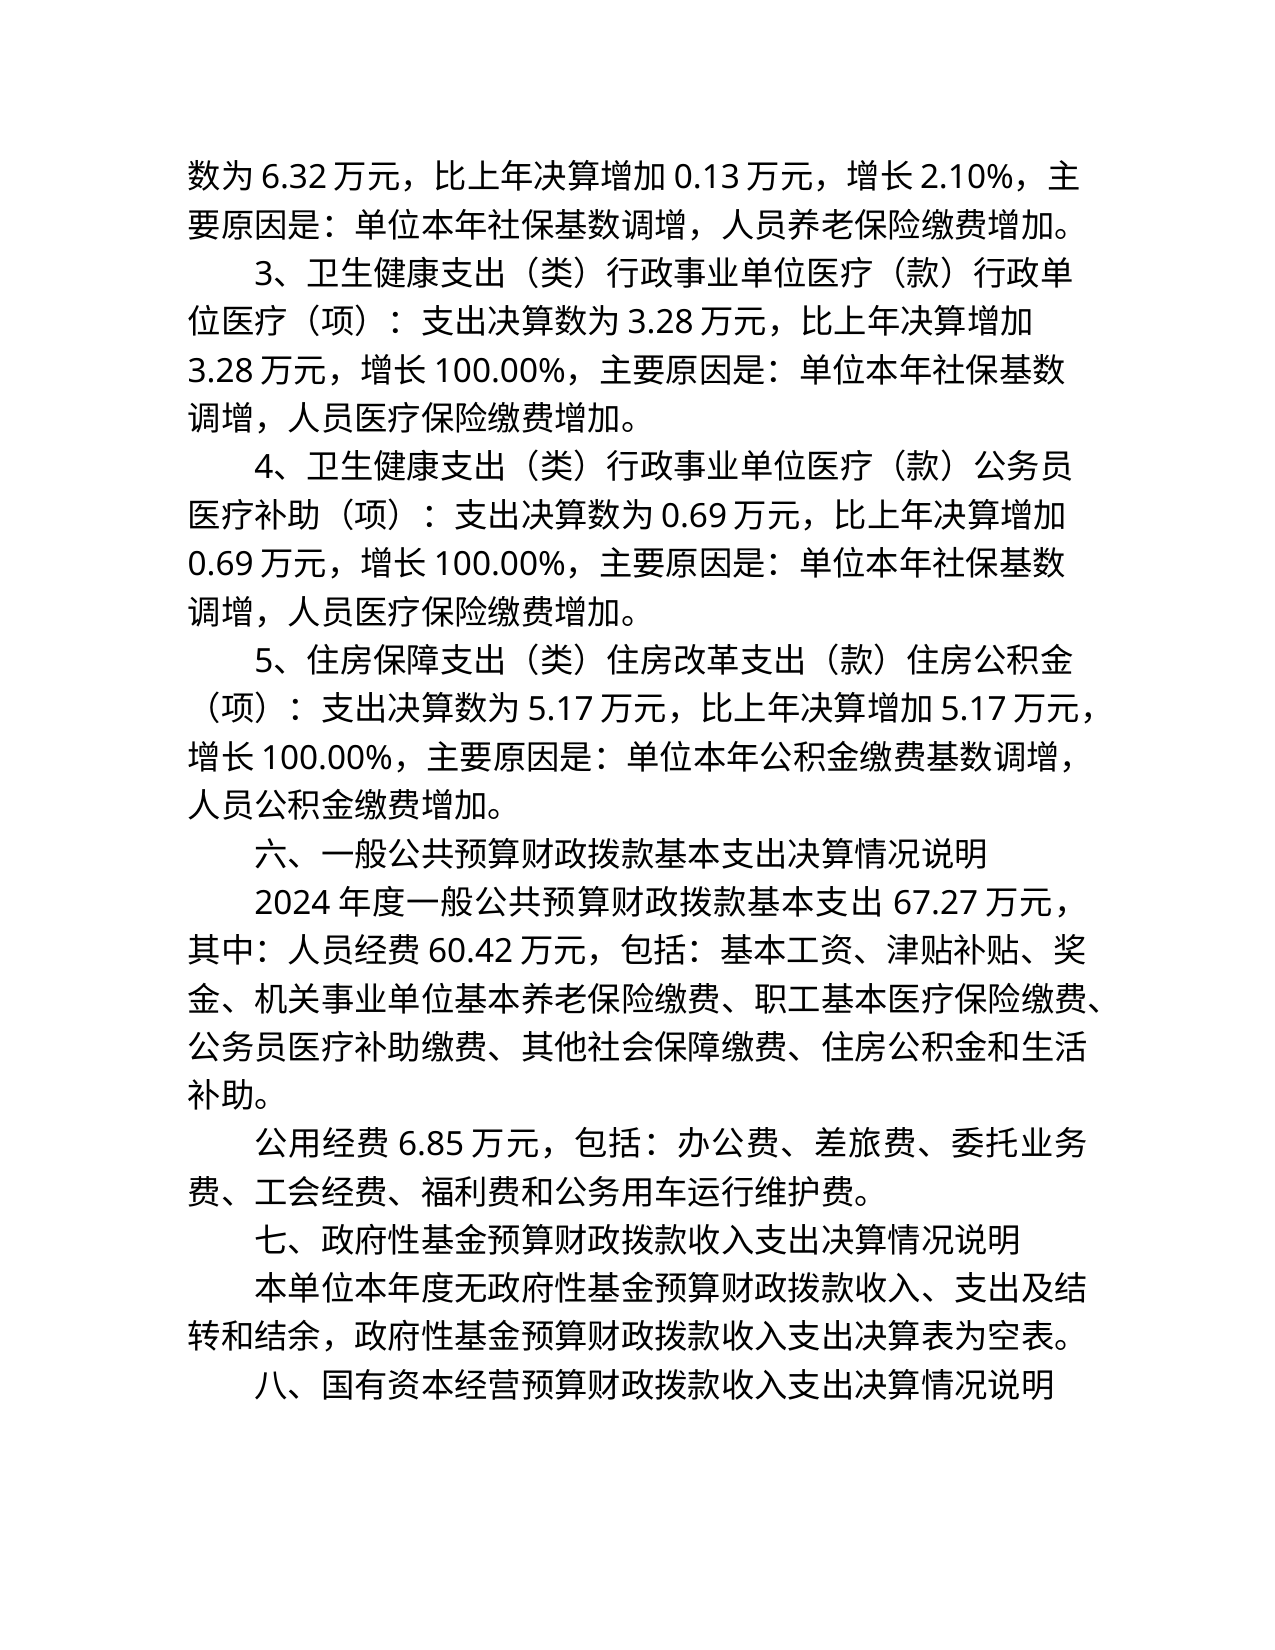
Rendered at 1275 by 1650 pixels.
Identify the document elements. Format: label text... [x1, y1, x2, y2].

text 3、卫生健康支出（类）行政事业单位医疗（款）行政单位医疗（项）：支出决算数为3.28万元，比上年决算增加3.28万元，增长100.00%，主要原因是：单位本年社保基数调增，人员医疗保险缴费增加。 [187, 247, 1087, 440]
text 4、卫生健康支出（类）行政事业单位医疗（款）公务员医疗补助（项）：支出决算数为0.69万元，比上年决算增加0.69万元，增长100.00%，主要原因是：单位本年社保基数调增，人员医疗保险缴费增加。 [187, 440, 1087, 634]
text 2024年度一般公共预算财政拨款基本支出67.27万元，其中：人员经费60.42万元，包括：基本工资、津贴补贴、奖金、机关事业单位基本养老保险缴费、职工基本医疗保险缴费、公务员医疗补助缴费、其他社会保障缴费、住房公积金和生活补助。 [187, 876, 1087, 1117]
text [187, 150, 1087, 247]
text 七、政府性基金预算财政拨款收入支出决算情况说明 [187, 1214, 1087, 1262]
text 八、国有资本经营预算财政拨款收入支出决算情况说明 [187, 1358, 1087, 1407]
text 公用经费6.85万元，包括：办公费、差旅费、委托业务费、工会经费、福利费和公务用车运行维护费。 [187, 1117, 1087, 1214]
text 5、住房保障支出（类）住房改革支出（款）住房公积金（项）：支出决算数为5.17万元，比上年决算增加5.17万元，增长100.00%，主要原因是：单位本年公积金缴费基数调增，人员公积金缴费增加。 [187, 634, 1087, 827]
text 本单位本年度无政府性基金预算财政拨款收入、支出及结转和结余，政府性基金预算财政拨款收入支出决算表为空表。 [187, 1262, 1087, 1358]
text 六、一般公共预算财政拨款基本支出决算情况说明 [187, 827, 1087, 876]
